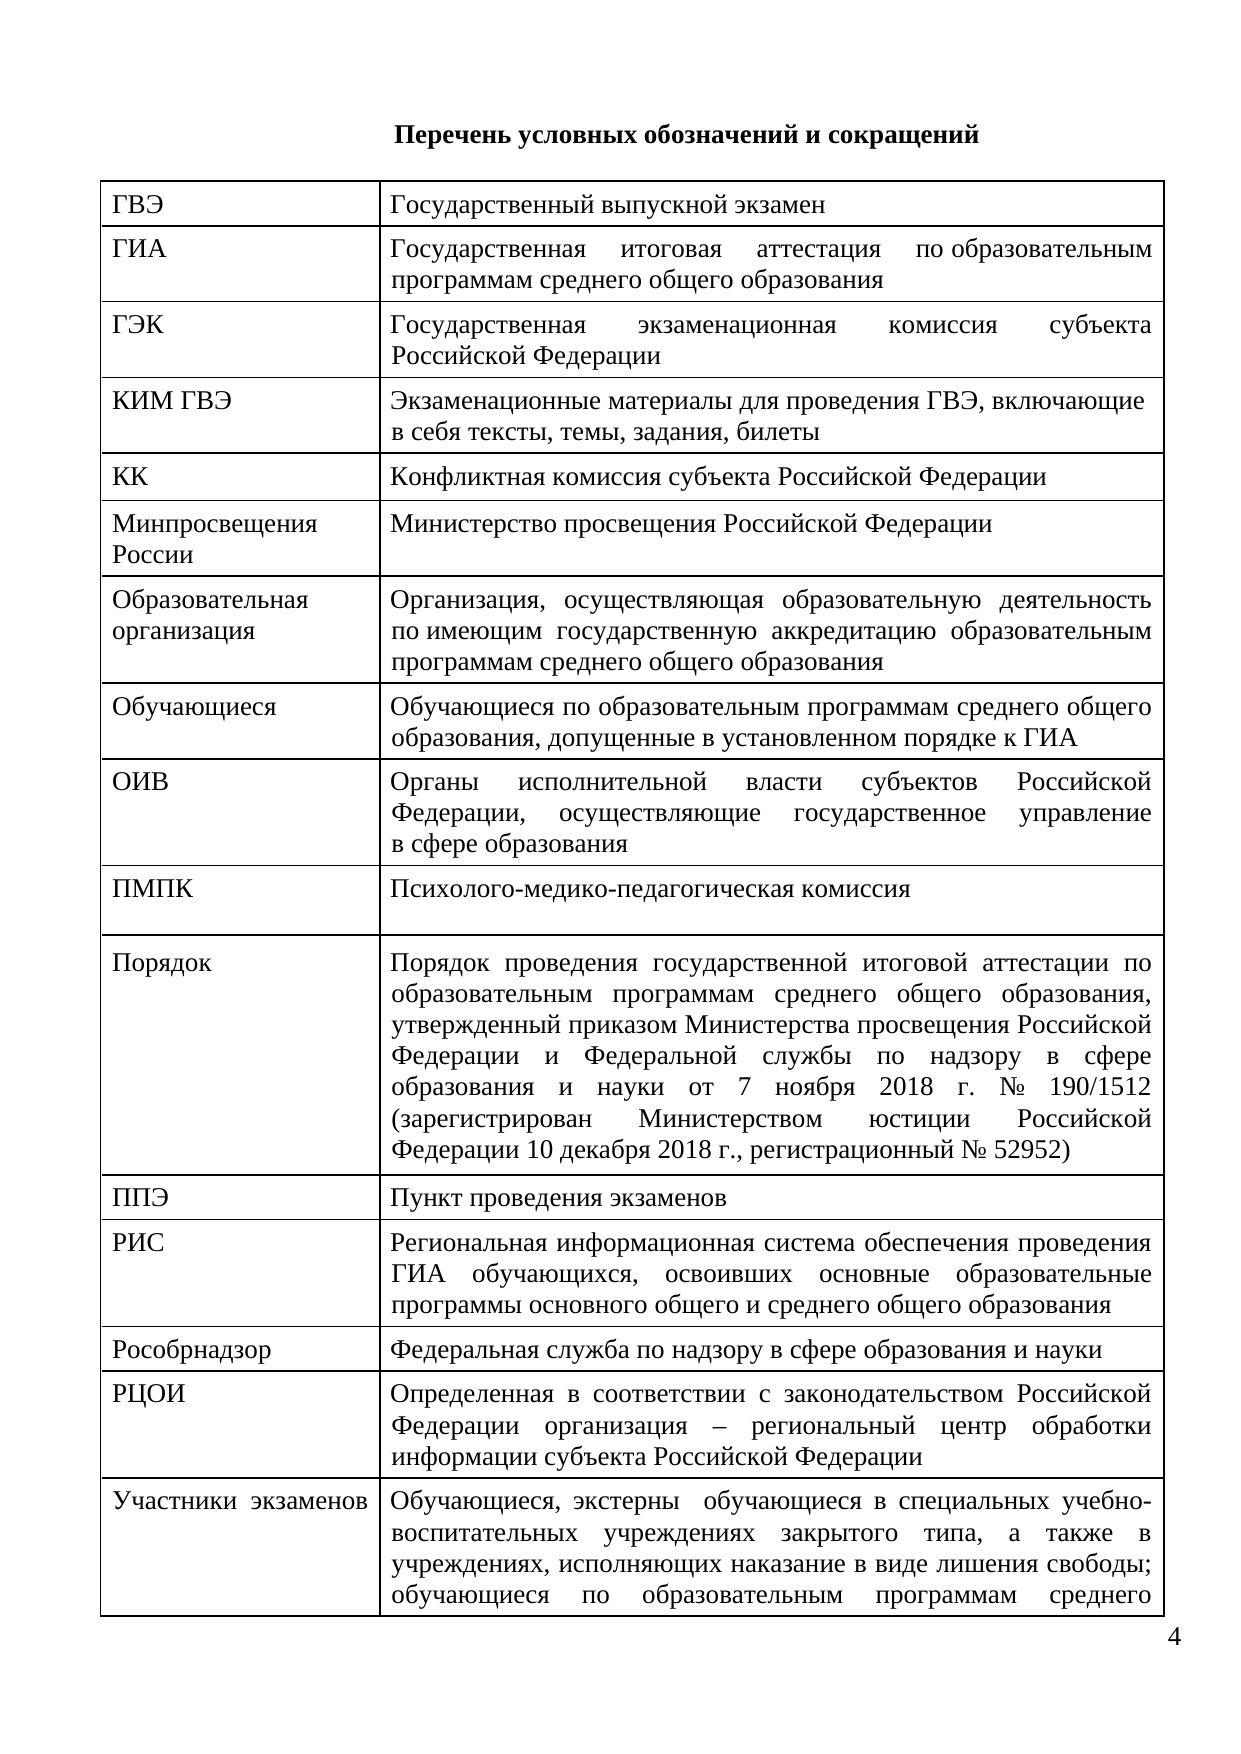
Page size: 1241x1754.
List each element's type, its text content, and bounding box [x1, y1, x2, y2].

table_cell РЦОИ [101, 1371, 379, 1477]
table_cell Порядок проведения государственной итоговой аттестации по образовательным программам среднего общего образования, утвержденный приказом Министерства просвещения Российской Федерации и Федеральной службы по надзору в сфере образования и науки от 7 ноября 2018 г. № 190/1512 (зарегистрирован Министерством юстиции Российской Федерации 10 декабря 2018 г., регистрационный № 52952) [381, 936, 1163, 1174]
table_cell Пункт проведения экзаменов [381, 1176, 1163, 1219]
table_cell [381, 1479, 1163, 1615]
table_cell ППЭ [101, 1175, 379, 1219]
table_cell ОИВ [101, 759, 379, 865]
table_cell Определенная в соответствии с законодательством Российской Федерации организация – региональный центр обработки информации субъекта Российской Федерации [381, 1372, 1163, 1477]
table_cell КИМ ГВЭ [101, 378, 379, 452]
table_cell Порядок [101, 935, 379, 1174]
table_cell ГИА [101, 226, 379, 301]
table_cell Образовательная организация [101, 576, 379, 682]
table_cell Федеральная служба по надзору в сфере образования и науки [381, 1327, 1163, 1370]
table_cell Минпросвещения России [101, 501, 379, 575]
table_cell Обучающиеся по образовательным программам среднего общего образования, допущенные в установленном порядке к ГИА [381, 684, 1163, 758]
table_cell Органы исполнительной власти субъектов Российской Федерации, осуществляющие государственное управление в сфере образования [381, 760, 1163, 865]
table_header ГВЭ [101, 182, 379, 225]
table_cell Государственная итоговая аттестация по образовательным программам среднего общего образования [381, 227, 1163, 301]
table_cell Психолого-медико-педагогическая комиссия [381, 866, 1163, 934]
table_cell РИС [101, 1220, 379, 1326]
table_cell КК [101, 453, 379, 499]
table_cell ГЭК [101, 302, 379, 376]
table_cell Организация, осуществляющая образовательную деятельность по имеющим государственную аккредитацию образовательным программам среднего общего образования [381, 577, 1163, 682]
table_cell Министерство просвещения Российской Федерации [381, 501, 1163, 575]
table_cell ПМПК [101, 866, 379, 934]
table_header Государственный выпускной экзамен [381, 182, 1163, 225]
text Перечень условных обозначений и сокращений [118, 118, 1181, 149]
table_cell Участники экзаменов [101, 1478, 379, 1615]
table_cell Конфликтная комиссия субъекта Российской Федерации [381, 454, 1163, 499]
table_cell Рособрнадзор [101, 1327, 379, 1370]
table_cell Экзаменационные материалы для проведения ГВЭ, включающие в себя тексты, темы, задания, билеты [381, 378, 1163, 452]
table_cell Региональная информационная система обеспечения проведения ГИА обучающихся, освоивших основные образовательные программы основного общего и среднего общего образования [381, 1220, 1163, 1326]
table_cell Государственная экзаменационная комиссия субъекта Российской Федерации [381, 302, 1163, 376]
table_cell Обучающиеся [101, 683, 379, 758]
